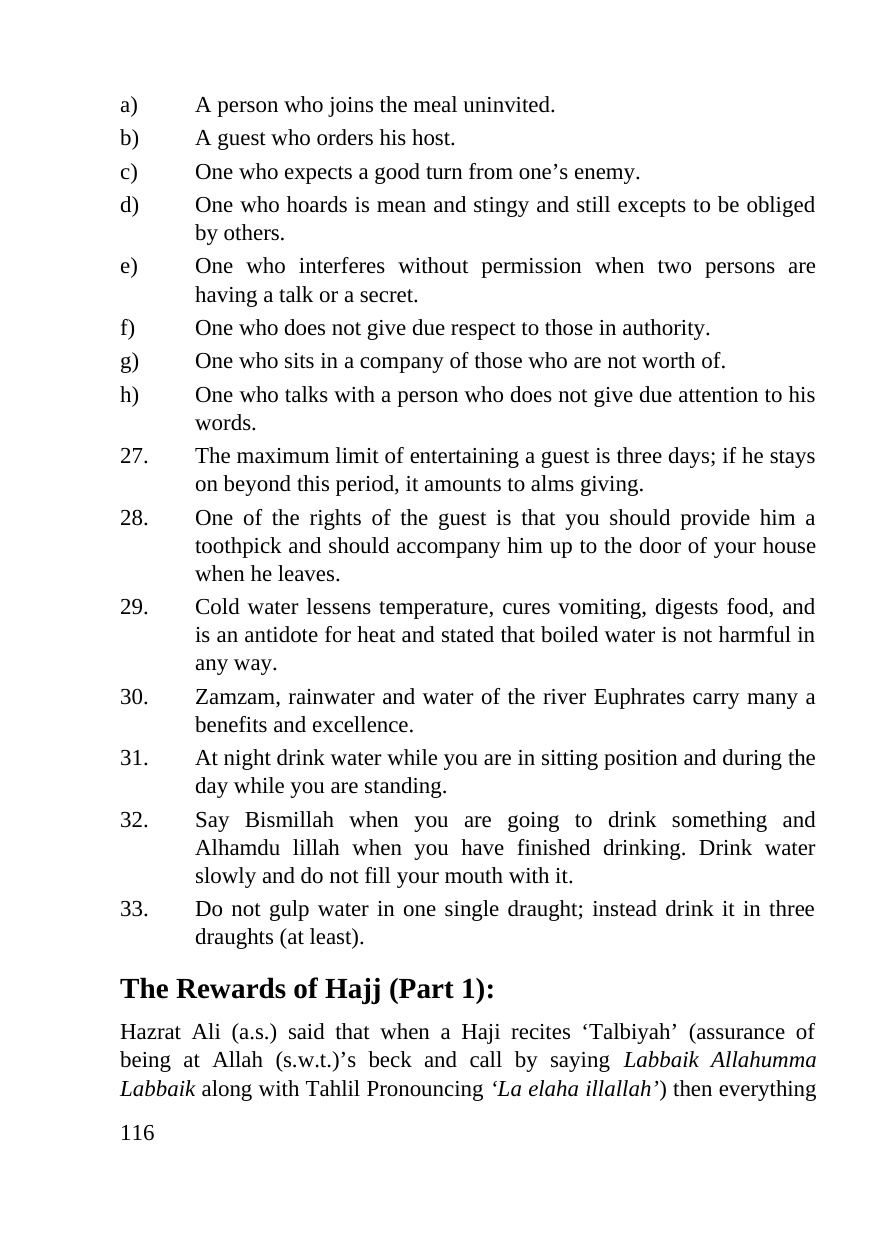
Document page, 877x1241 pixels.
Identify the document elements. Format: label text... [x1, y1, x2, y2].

text c) One who expects a good turn from one’s enemy. [120, 157, 817, 185]
text d) One who hoards is mean and stingy and still excepts to be obliged by others. [120, 190, 817, 246]
text b) A guest who orders his host. [120, 123, 817, 151]
subtitle The Rewards of Hajj (Part 1): [120, 971, 817, 1005]
text h) One who talks with a person who does not give due attention to his words. [120, 379, 817, 436]
text 33. Do not gulp water in one single draught; instead drink it in three draughts (at least). [120, 894, 817, 950]
text g) One who sits in a company of those who are not worth of. [120, 346, 817, 374]
text 32. Say Bismillah when you are going to drink something and Alhamdu lillah when you have finished drinking. Drink water slowly and do not fill your mouth with it. [120, 804, 817, 889]
text f) One who does not give due respect to those in authority. [120, 313, 817, 341]
text 29. Cold water lessens temperature, cures vomiting, digests food, and is an antidote for heat and stated that boiled water is not harmful in any way. [120, 592, 817, 676]
text 31. At night drink water while you are in sitting position and during the day while you are standing. [120, 743, 817, 799]
text 30. Zamzam, rainwater and water of the river Euphrates carry many a benefits and excellence. [120, 682, 817, 738]
text 28. One of the rights of the guest is that you should provide him a toothpick and should accompany him up to the door of your house when he leaves. [120, 502, 817, 587]
text a) A person who joins the meal uninvited. [120, 90, 817, 118]
text 27. The maximum limit of entertaining a guest is three days; if he stays on beyond this period, it amounts to alms giving. [120, 441, 817, 497]
text e) One who interferes without permission when two persons are having a talk or a secret. [120, 251, 817, 308]
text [120, 1017, 817, 1102]
